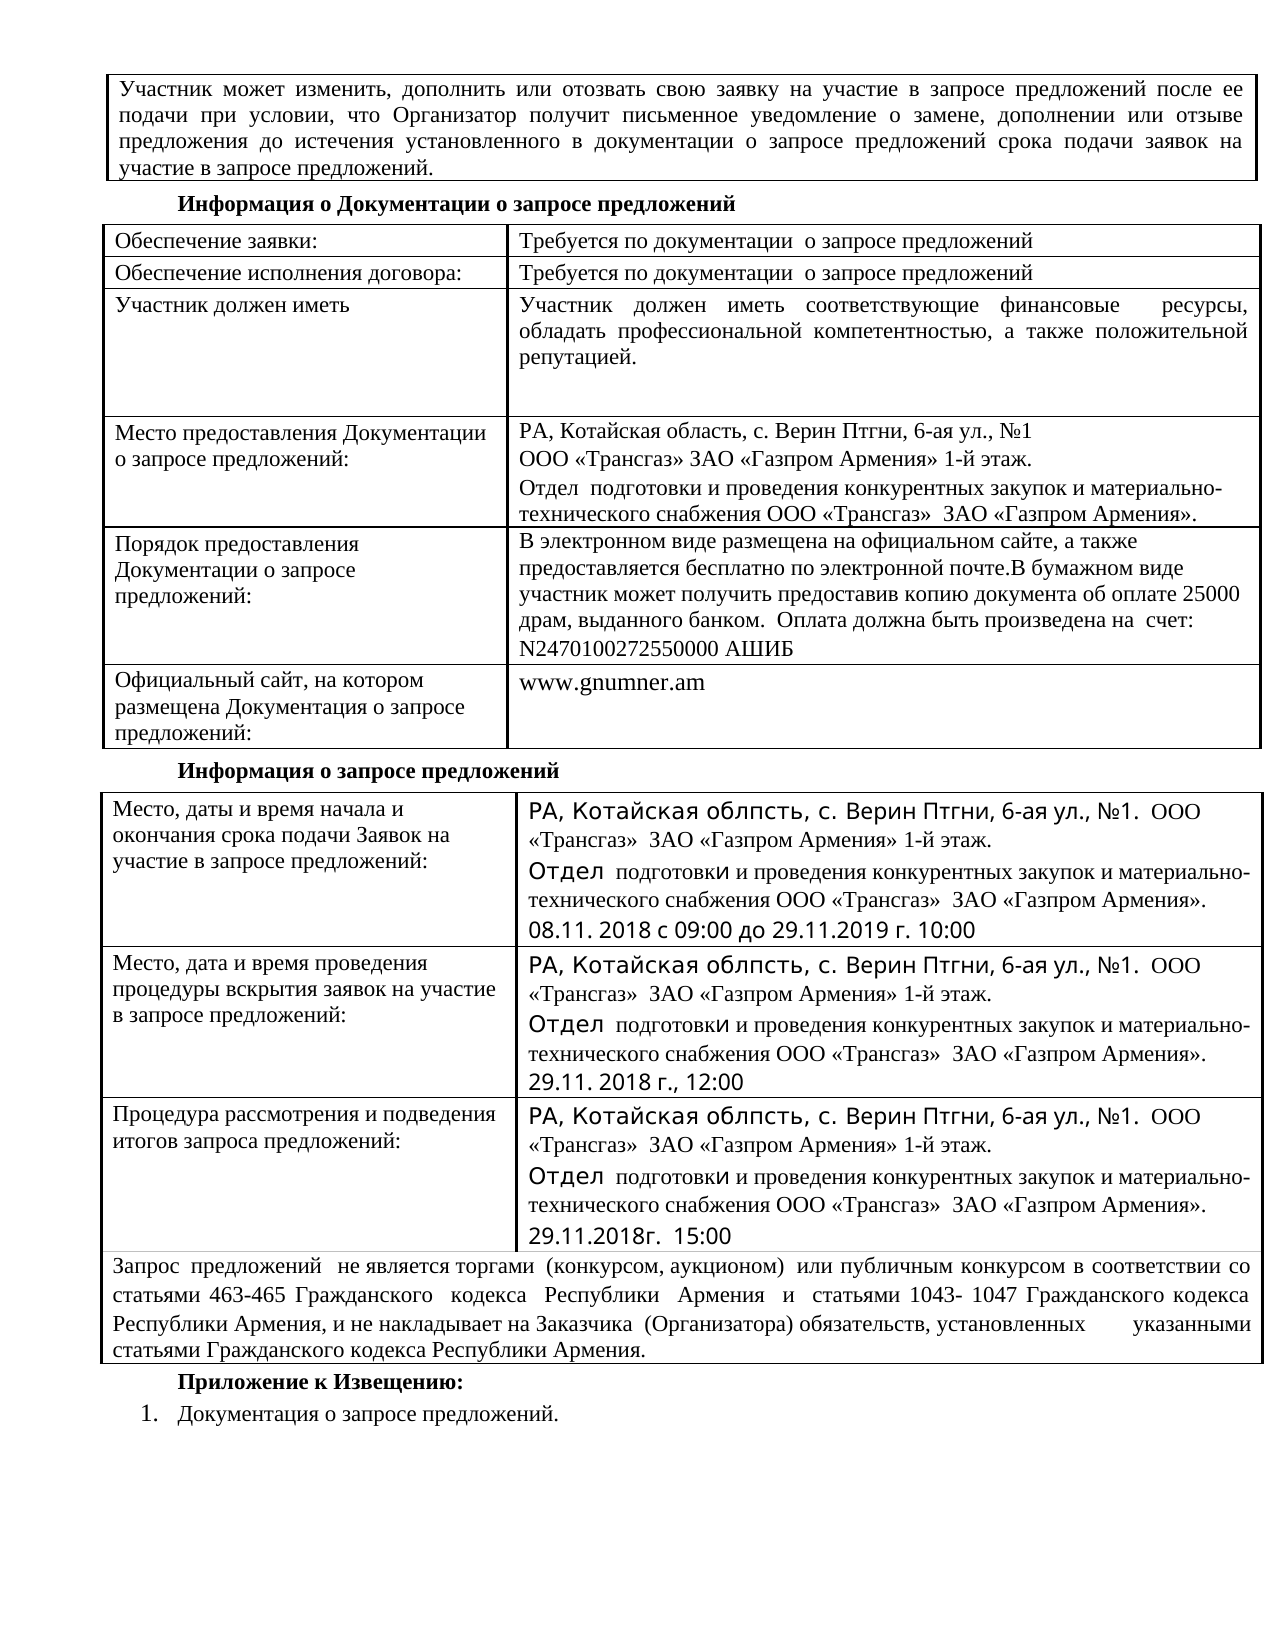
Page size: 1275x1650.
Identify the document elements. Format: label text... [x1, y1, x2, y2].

table_cell Обеспечение исполнения договора: [105, 257, 506, 287]
table_cell РА, Котайская облпсть, с. Верин Птгни, 6-ая ул., №1. ООО «Трансгаз» ЗАО «Газпром Армения» 1-й этаж. Отдел подготовки и проведения конкурентных закупок и материально-технического снабжения ООО «Трансгаз» ЗАО «Газпром Армения». 29.11. 2018 г., 12:00 [518, 947, 1261, 1097]
table_header РА, Котайская облпсть, с. Верин Птгни, 6-ая ул., №1. ООО «Трансгаз» ЗАО «Газпром Армения» 1-й этаж. Отдел подготовки и проведения конкурентных закупок и материально-технического снабжения ООО «Трансгаз» ЗАО «Газпром Армения». 08.11. 2018 с 09:00 до 29.11.2019 г. 10:00 [518, 793, 1261, 946]
table_cell Процедура рассмотрения и подведения итогов запроса предложений: [103, 1098, 515, 1251]
table_cell Официальный сайт, на котором размещена Документация о запросе предложений: [105, 665, 506, 748]
text Информация о запросе предложений [177, 757, 1186, 783]
table_cell В электронном виде размещена на официальном сайте, а также предоставляется бесплатно по электронной почте.В бумажном виде участник может получить предоставив копию документа об оплате 25000 драм, выданного банком. Оплата должна быть произведена на счет: N2470100272550000 АШИБ [509, 528, 1259, 663]
table_cell РА, Котайская облпсть, с. Верин Птгни, 6-ая ул., №1. ООО «Трансгаз» ЗАО «Газпром Армения» 1-й этаж. Отдел подготовки и проведения конкурентных закупок и материально-технического снабжения ООО «Трансгаз» ЗАО «Газпром Армения». 29.11.2018г. 15:00 [518, 1098, 1261, 1251]
table_cell Место предоставления Документации о запросе предложений: [105, 417, 506, 526]
table_cell Участник должен иметь соответствующие финансовые ресурсы, обладать профессиональной компетентностью, а также положительной репутацией. [509, 289, 1259, 416]
table_cell Запрос предложений не является торгами (конкурсом, аукционом) или публичным конкурсом в соответствии со статьями 463-465 Гражданского кодекса Республики Армения и статьями 1043- 1047 Гражданского кодекса Республики Армения, и не накладывает на Заказчика (Организатора) обязательств, установленных указанными статьями Гражданского кодекса Республики Армения. [103, 1252, 1261, 1363]
table_cell Порядок предоставления Документации о запросе предложений: [105, 528, 506, 663]
table_cell Участник должен иметь [105, 289, 506, 416]
table_cell www.gnumner.am [509, 665, 1259, 748]
table_cell Место, дата и время проведения процедуры вскрытия заявок на участие в запросе предложений: [103, 947, 515, 1097]
table_header Место, даты и время начала и окончания срока подачи Заявок на участие в запросе предложений: [103, 793, 515, 946]
list Документация о запросе предложений. [140, 1398, 1186, 1427]
table_cell Требуется по документации о запросе предложений [509, 257, 1259, 287]
text Информация о Документации о запросе предложений [177, 190, 1186, 216]
text Приложение к Извещению: [177, 1368, 1186, 1394]
table_cell Участник может изменить, дополнить или отозвать свою заявку на участие в запросе предложений после ее подачи при условии, что Организатор получит письменное уведомление о замене, дополнении или отзыве предложения до истечения установленного в документации о запросе предложений срока подачи заявок на участие в запросе предложений. [109, 75, 1255, 180]
table_header Требуется по документации о запросе предложений [509, 225, 1259, 256]
table_cell РА, Котайская область, с. Верин Птгни, 6-ая ул., №1 ООО «Трансгаз» ЗАО «Газпром Армения» 1-й этаж. Отдел подготовки и проведения конкурентных закупок и материально-технического снабжения ООО «Трансгаз» ЗАО «Газпром Армения». [509, 417, 1259, 526]
table_header Обеспечение заявки: [105, 225, 506, 256]
